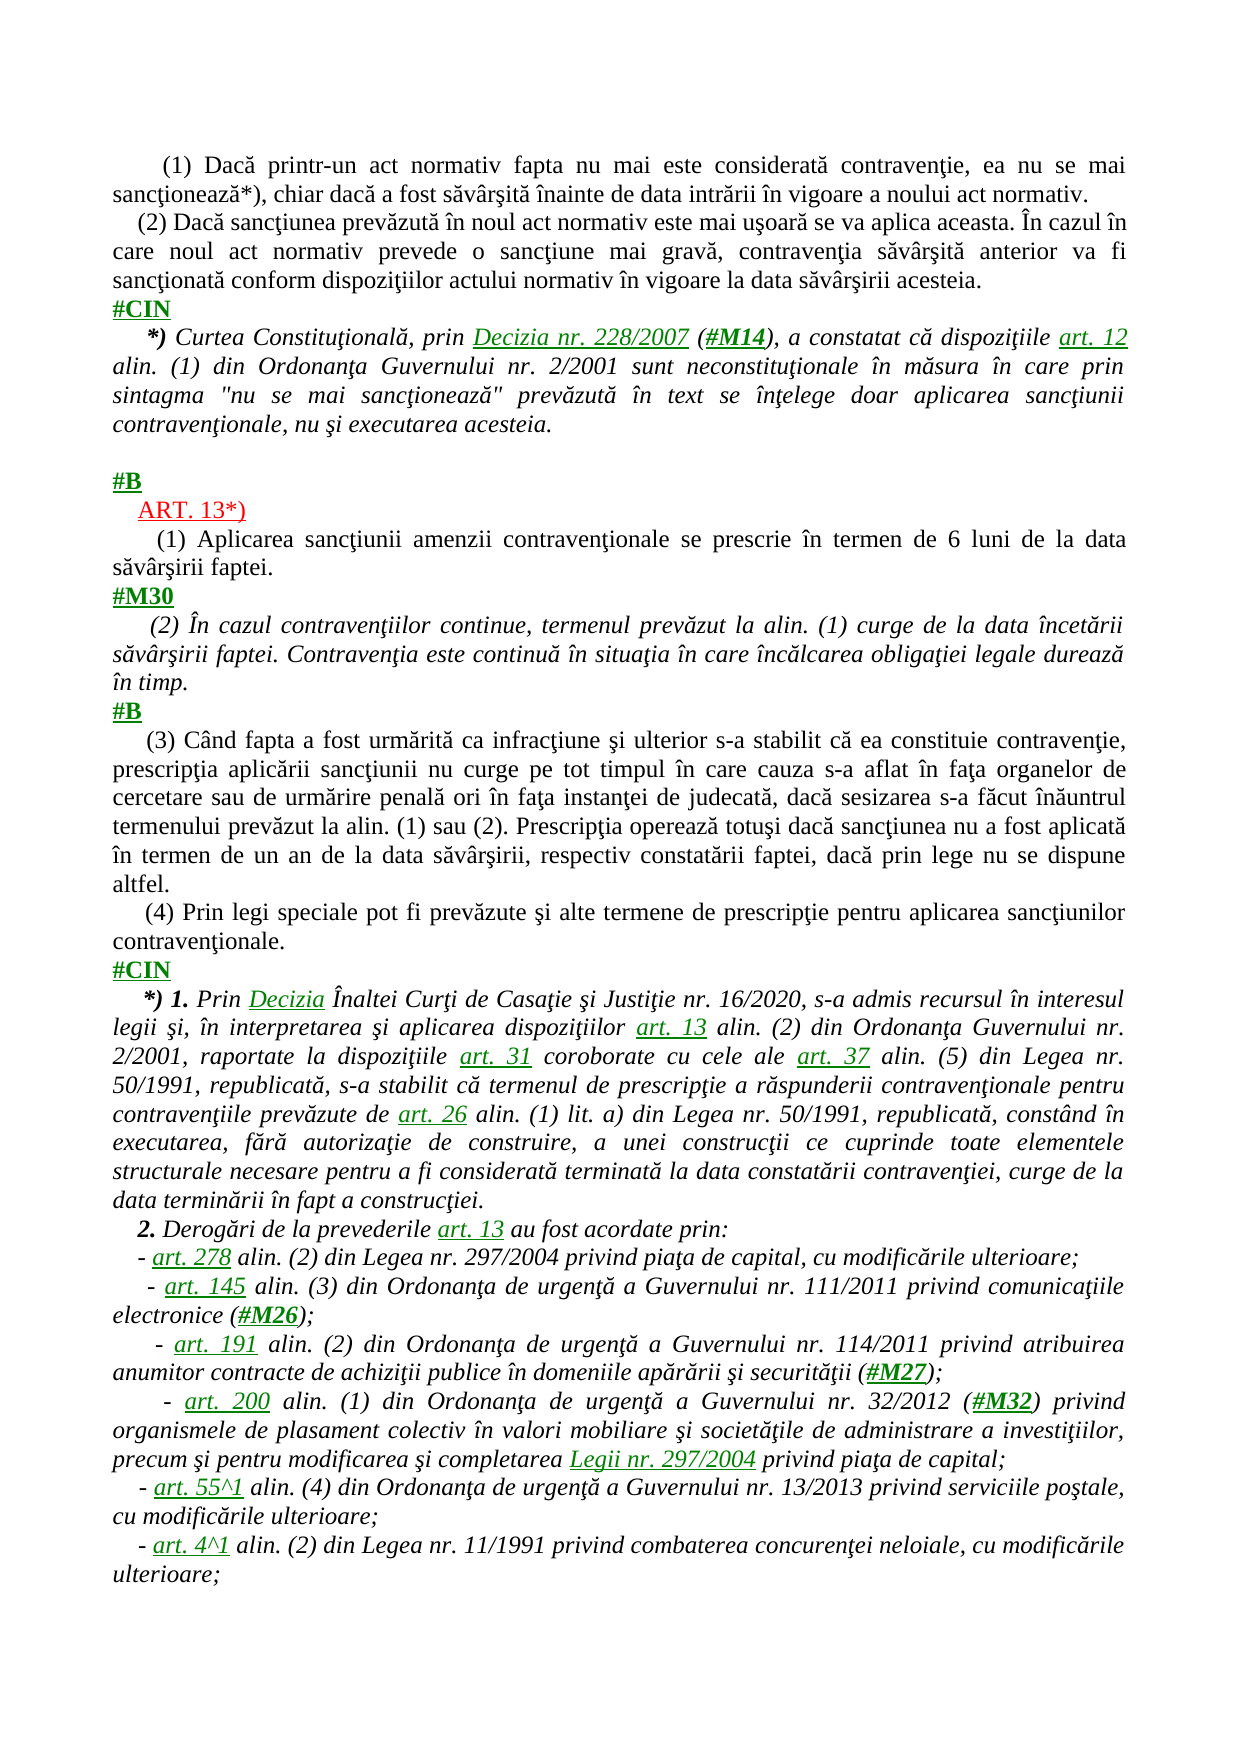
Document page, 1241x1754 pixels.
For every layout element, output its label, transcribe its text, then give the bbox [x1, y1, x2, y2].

text #CIN [112, 955, 1128, 984]
text *) 1. Prin Decizia Înaltei Curţi de Casaţie şi Justiţie nr. 16/2020, s-a admis recursul în interesul legii şi, în interpretarea şi aplicarea dispoziţiilor art. 13 alin. (2) din Ordonanţa Guvernului nr. 2/2001, raportate la dispoziţiile art. 31 coroborate cu cele ale art. 37 alin. (5) din Legea nr. 50/1991, republicată, s-a stabilit că termenul de prescripţie a răspunderii contravenţionale pentru contravenţiile prevăzute de art. 26 alin. (1) lit. a) din Legea nr. 50/1991, republicată, constând în executarea, fără autorizaţie de construire, a unei construcţii ce cuprinde toate elementele structurale necesare pentru a fi considerată terminată la data constatării contravenţiei, curge de la data terminării în fapt a construcţiei. [112, 984, 1128, 1214]
text #CIN [112, 294, 1128, 322]
text #B [112, 696, 1128, 725]
text #B [112, 466, 1128, 495]
text - art. 278 alin. (2) din Legea nr. 297/2004 privind piaţa de capital, cu modificările ulterioare; [112, 1242, 1128, 1271]
text (4) Prin legi speciale pot fi prevăzute şi alte termene de prescripţie pentru aplicarea sancţiunilor contravenţionale. [112, 897, 1128, 955]
text (1) Dacă printr-un act normativ fapta nu mai este considerată contravenţie, ea nu se mai sancţionează*), chiar dacă a fost săvârşită înainte de data intrării în vigoare a noului act normativ. [112, 150, 1128, 207]
text - art. 4^1 alin. (2) din Legea nr. 11/1991 privind combaterea concurenţei neloiale, cu modificările ulterioare; [112, 1530, 1128, 1587]
text #M30 [112, 581, 1128, 610]
text ART. 13*) [112, 495, 1128, 524]
text *) Curtea Constituţională, prin Decizia nr. 228/2007 (#M14), a constatat că dispoziţiile art. 12 alin. (1) din Ordonanţa Guvernului nr. 2/2001 sunt neconstituţionale în măsura în care prin sintagma "nu se mai sancţionează" prevăzută în text se înţelege doar aplicarea sancţiunii contravenţionale, nu şi executarea acesteia. [112, 322, 1128, 437]
text - art. 55^1 alin. (4) din Ordonanţa de urgenţă a Guvernului nr. 13/2013 privind serviciile poştale, cu modificările ulterioare; [112, 1472, 1128, 1530]
text (2) Dacă sancţiunea prevăzută în noul act normativ este mai uşoară se va aplica aceasta. În cazul în care noul act normativ prevede o sancţiune mai gravă, contravenţia săvârşită anterior va fi sancţionată conform dispoziţiilor actului normativ în vigoare la data săvârşirii acesteia. [112, 207, 1128, 294]
text (1) Aplicarea sancţiunii amenzii contravenţionale se prescrie în termen de 6 luni de la data săvârşirii faptei. [112, 524, 1128, 581]
text - art. 191 alin. (2) din Ordonanţa de urgenţă a Guvernului nr. 114/2011 privind atribuirea anumitor contracte de achiziţii publice în domeniile apărării şi securităţii (#M27); [112, 1329, 1128, 1386]
text - art. 200 alin. (1) din Ordonanţa de urgenţă a Guvernului nr. 32/2012 (#M32) privind organismele de plasament colectiv în valori mobiliare şi societăţile de administrare a investiţiilor, precum şi pentru modificarea şi completarea Legii nr. 297/2004 privind piaţa de capital; [112, 1386, 1128, 1472]
text (3) Când fapta a fost urmărită ca infracţiune şi ulterior s-a stabilit că ea constituie contravenţie, prescripţia aplicării sancţiunii nu curge pe tot timpul în care cauza s-a aflat în faţa organelor de cercetare sau de urmărire penală ori în faţa instanţei de judecată, dacă sesizarea s-a făcut înăuntrul termenului prevăzut la alin. (1) sau (2). Prescripţia operează totuşi dacă sancţiunea nu a fost aplicată în termen de un an de la data săvârşirii, respectiv constatării faptei, dacă prin lege nu se dispune altfel. [112, 725, 1128, 897]
text - art. 145 alin. (3) din Ordonanţa de urgenţă a Guvernului nr. 111/2011 privind comunicaţiile electronice (#M26); [112, 1271, 1128, 1329]
text 2. Derogări de la prevederile art. 13 au fost acordate prin: [112, 1214, 1128, 1242]
text (2) În cazul contravenţiilor continue, termenul prevăzut la alin. (1) curge de la data încetării săvârşirii faptei. Contravenţia este continuă în situaţia în care încălcarea obligaţiei legale durează în timp. [112, 610, 1128, 696]
